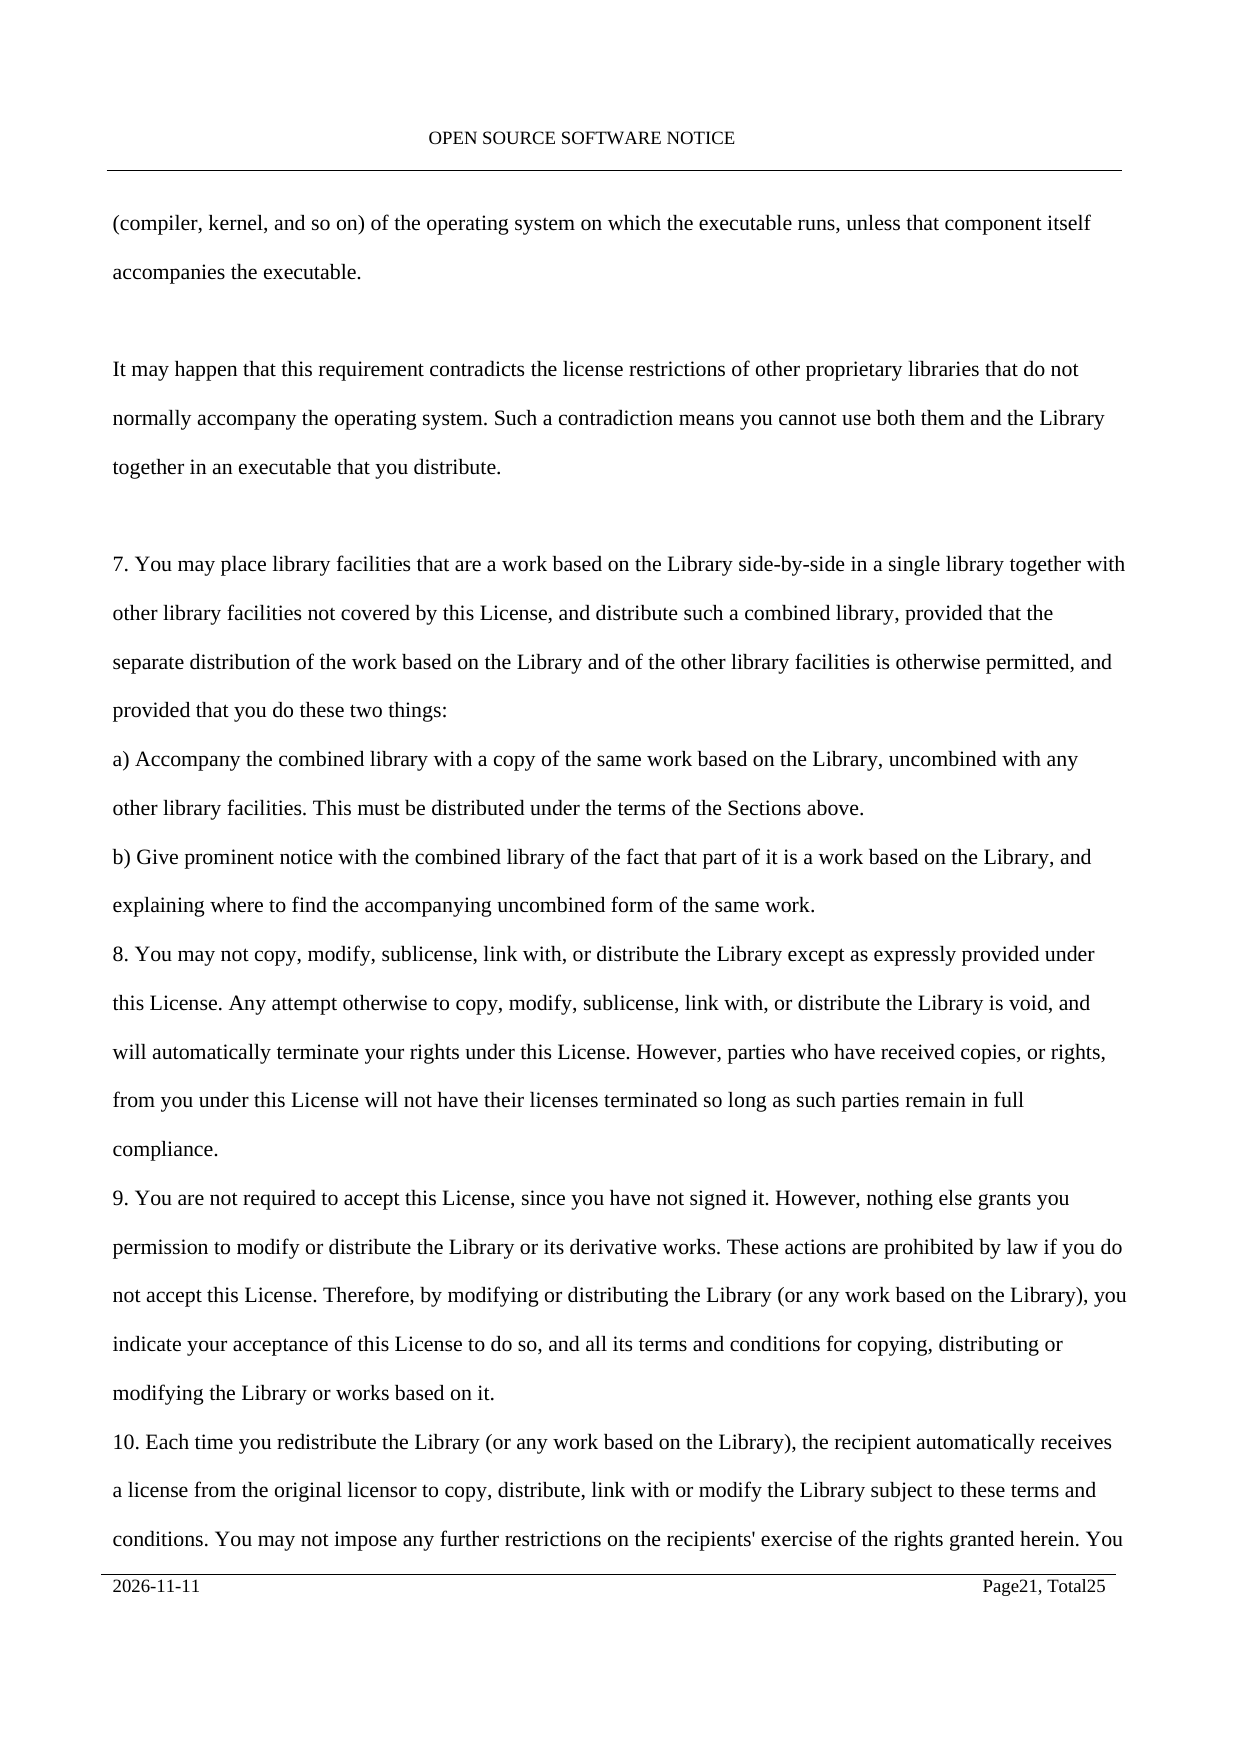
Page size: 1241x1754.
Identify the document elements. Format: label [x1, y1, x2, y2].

text [112, 206, 1128, 1555]
